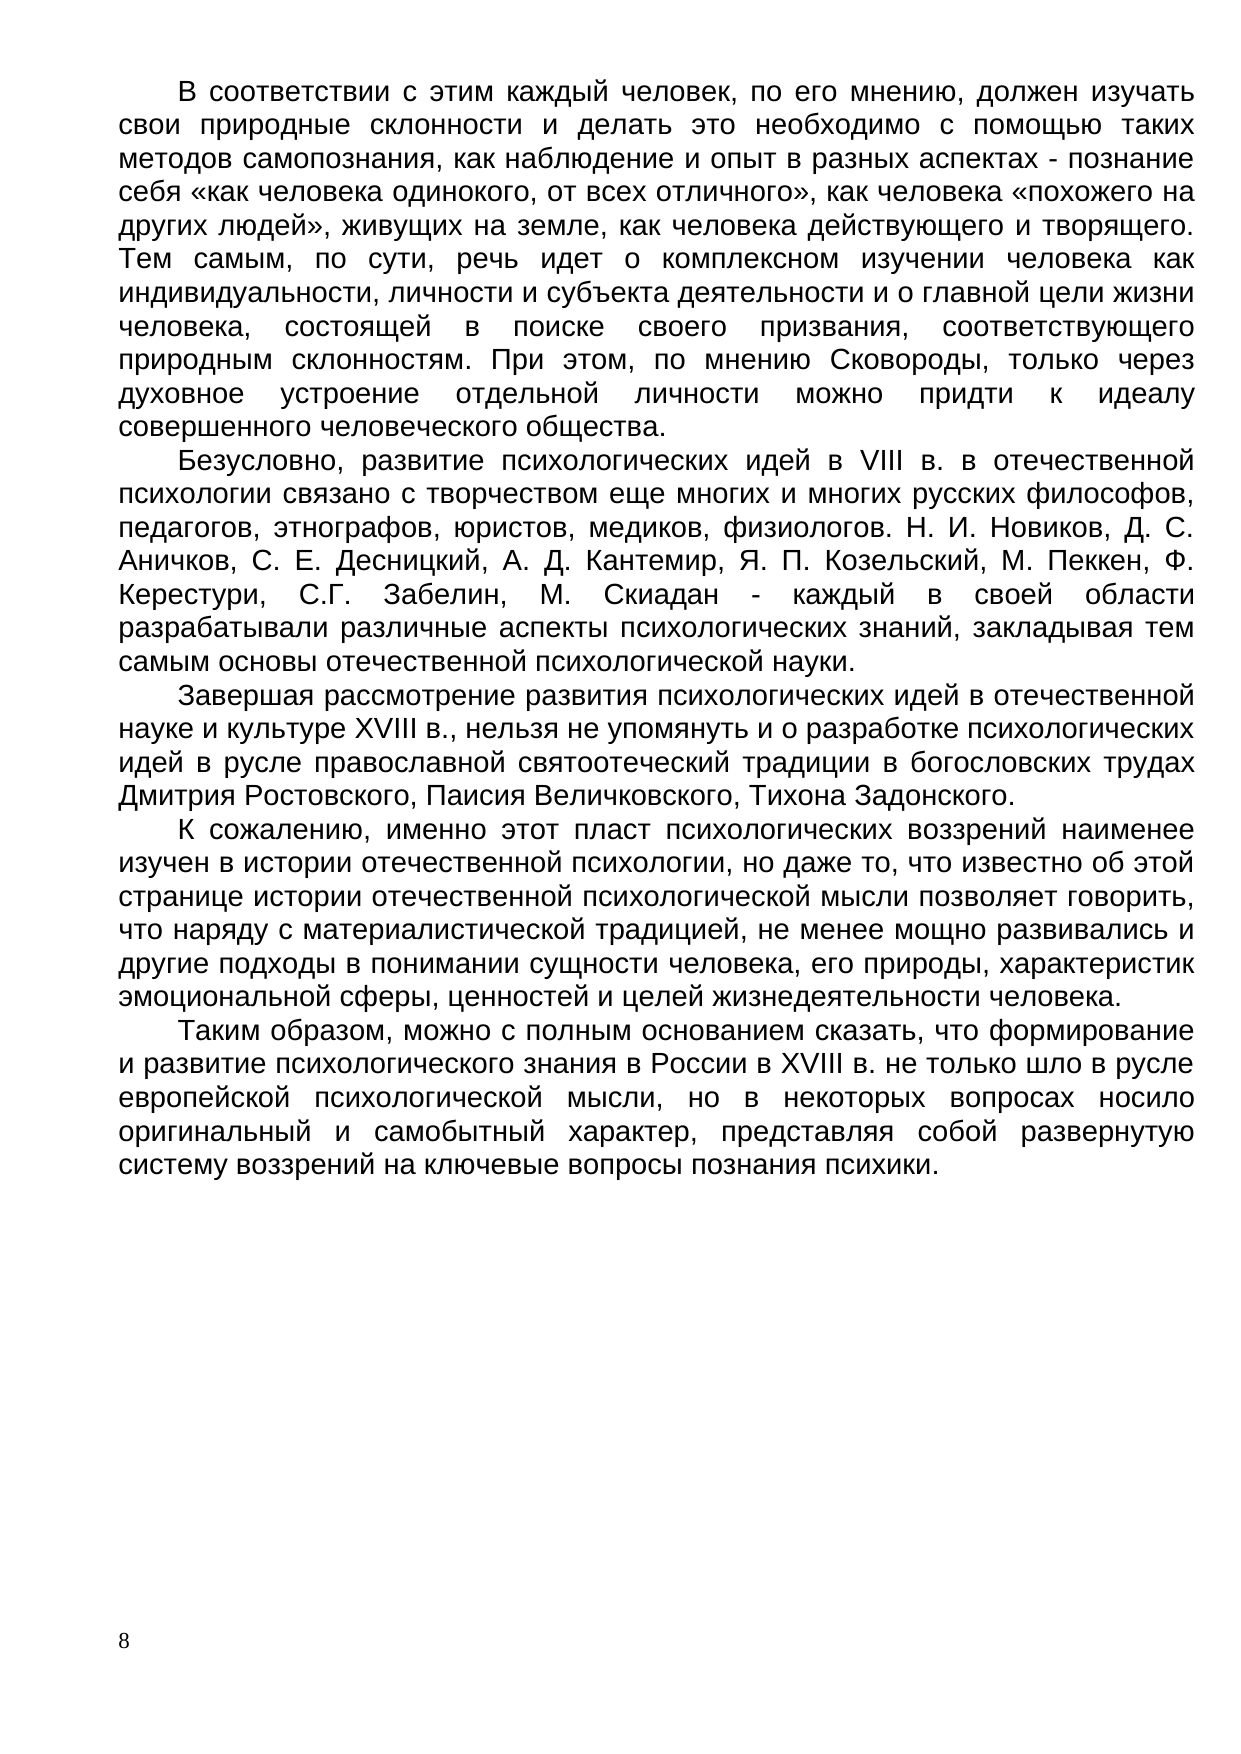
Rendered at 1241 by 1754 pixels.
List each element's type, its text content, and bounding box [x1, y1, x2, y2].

text К сожалению, именно этот пласт психологических воззрений наименее изучен в истории отечественной психологии, но даже то, что известно об этой странице истории отечественной психологической мысли позволяет говорить, что наряду с материалистической традицией, не менее мощно развивались и другие подходы в понимании сущности человека, его природы, характеристик эмоциональной сферы, ценностей и целей жизнедеятельности человека. [118, 812, 1196, 1013]
text Завершая рассмотрение развития психологических идей в отечественной науке и культуре XVIII в., нельзя не упомянуть и о разработке психологических идей в русле православной святоотеческий традиции в богословских трудах Дмитрия Ростовского, Паисия Величковского, Тихона Задонского. [118, 678, 1196, 812]
text Таким образом, можно с полным основанием сказать, что формирование и развитие психологического знания в России в XVIII в. не только шло в русле европейской психологической мысли, но в некоторых вопросах носило оригинальный и самобытный характер, представляя собой развернутую систему воззрений на ключевые вопросы познания психики. [118, 1013, 1196, 1181]
text Безусловно, развитие психологических идей в VIII в. в отечественной психологии связано с творчеством еще многих и многих русских философов, педагогов, этнографов, юристов, медиков, физиологов. Н. И. Новиков, Д. С. Аничков, С. Е. Десницкий, А. Д. Кантемир, Я. П. Козельский, М. Пеккен, Ф. Керестури, С.Г. Забелин, М. Скиадан - каждый в своей области разрабатывали различные аспекты психологических знаний, закладывая тем самым основы отечественной психологической науки. [118, 443, 1196, 678]
text В соответствии с этим каждый человек, по его мнению, должен изучать свои природные склонности и делать это необходимо с помощью таких методов самопознания, как наблюдение и опыт в разных аспектах - познание себя «как человека одинокого, от всех отличного», как человека «похожего на других людей», живущих на земле, как человека действующего и творящего. Тем самым, по сути, речь идет о комплексном изучении человека как индивидуальности, личности и субъекта деятельности и о главной цели жизни человека, состоящей в поиске своего призвания, соответствующего природным склонностям. При этом, по мнению Сковороды, только через духовное устроение отдельной личности можно придти к идеалу совершенного человеческого общества. [118, 74, 1196, 443]
